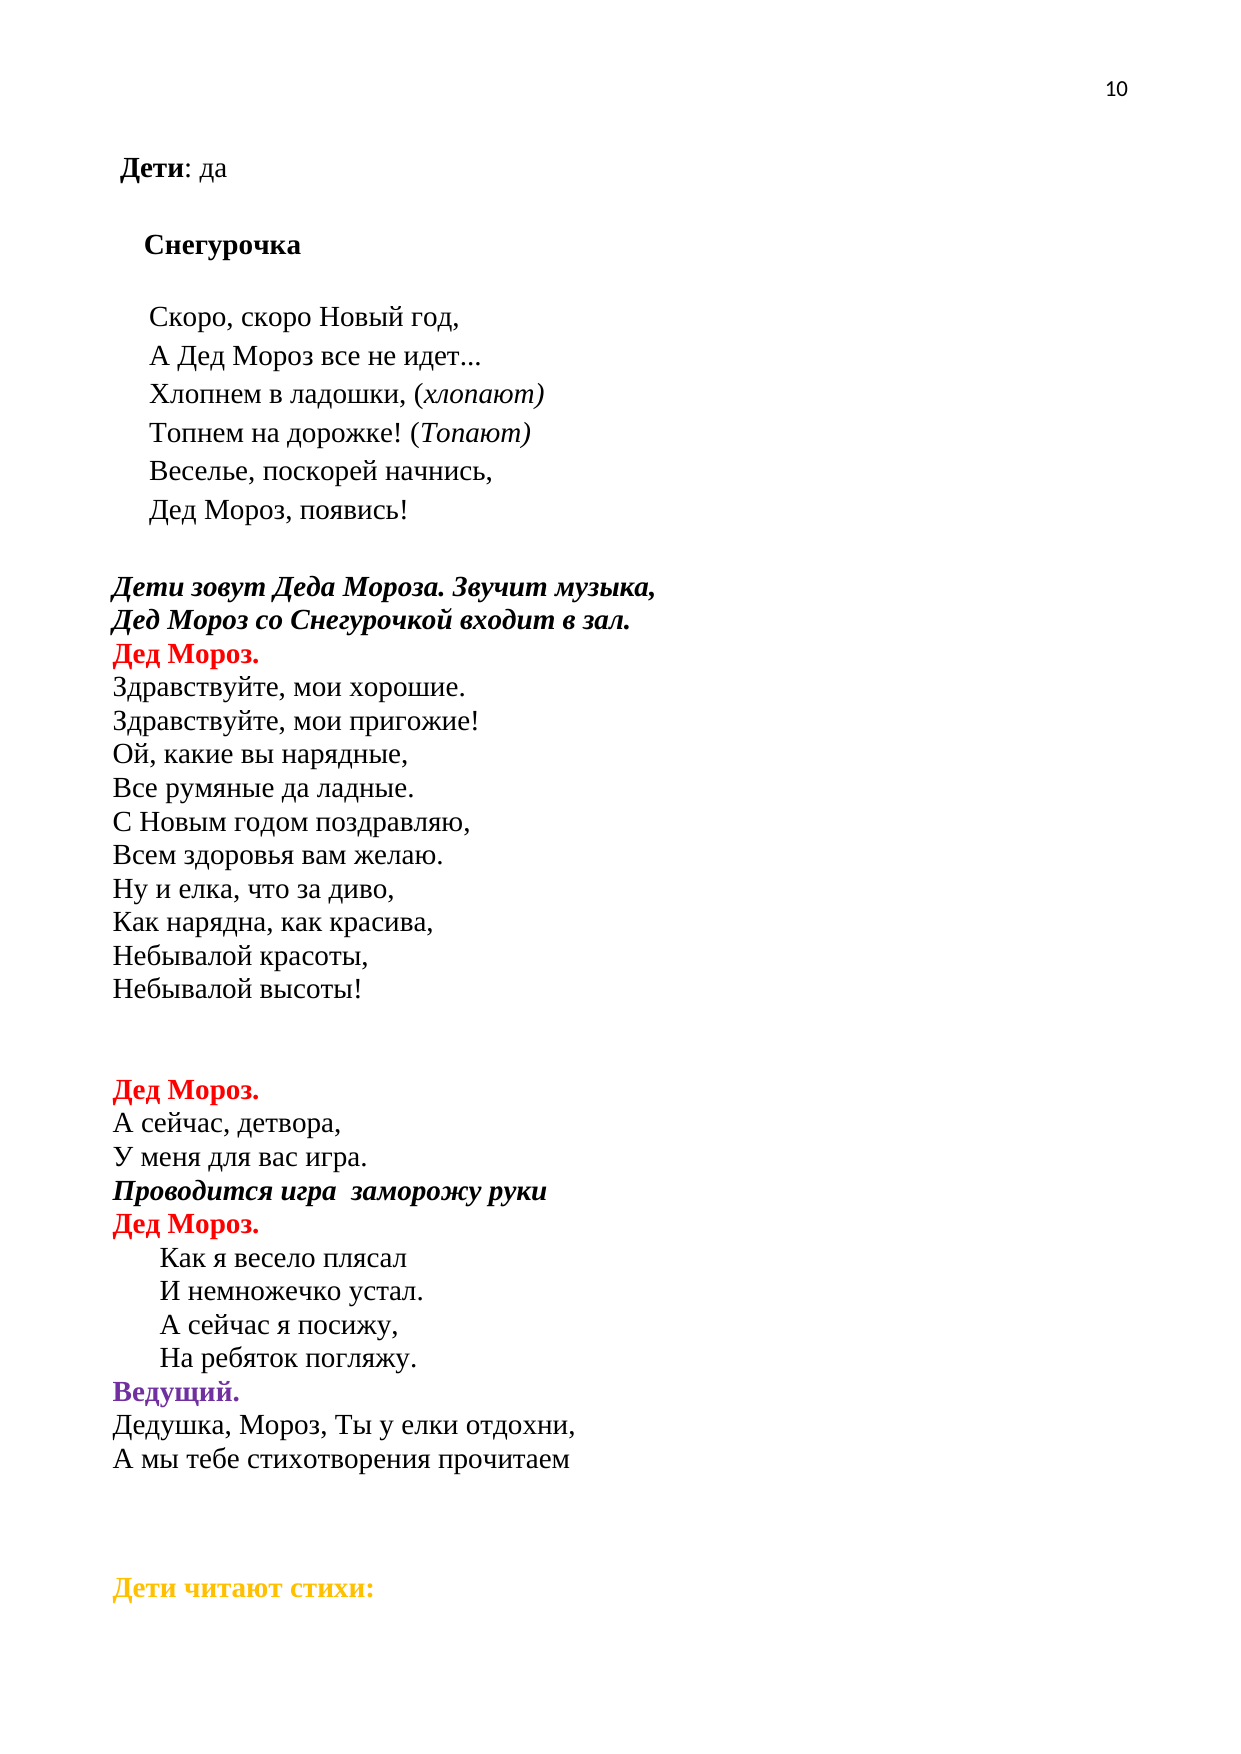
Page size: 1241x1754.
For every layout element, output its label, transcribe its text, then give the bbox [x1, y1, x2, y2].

text Снегурочка [112, 227, 1128, 261]
text Скоро, скоро Новый год, А Дед Мороз все не идет... Хлопнем в ладошки, (хлопают) Топнем на дорожке! (Топают) Веселье, поскорей начнись, Дед Мороз, появись! [112, 261, 1128, 525]
text И немножечко устал. [112, 1273, 1128, 1307]
text Дед Мороз. [112, 1206, 1128, 1240]
text Здравствуйте, мои хорошие. [112, 669, 1128, 703]
text А сейчас, детвора, [112, 1106, 1128, 1139]
text Дети читают стихи: [112, 1570, 1128, 1604]
text Дедушка, Мороз, Ты у елки отдохни, [112, 1407, 1128, 1441]
text Как нарядна, как красива, [112, 904, 1128, 938]
text Ну и елка, что за диво, [112, 871, 1128, 904]
text Дед Мороз. [112, 636, 1128, 669]
text Дед Мороз. [112, 1072, 1128, 1106]
text Ой, какие вы нарядные, [112, 737, 1128, 770]
text А сейчас я посижу, [112, 1307, 1128, 1340]
text Проводится игра заморожу руки [112, 1173, 1128, 1206]
text Ведущий. [112, 1374, 1128, 1407]
text С Новым годом поздравляю, [112, 804, 1128, 837]
text Все румяные да ладные. [112, 770, 1128, 804]
text Здравствуйте, мои пригожие! [112, 703, 1128, 737]
text У меня для вас игра. [112, 1139, 1128, 1173]
text Небывалой красоты, [112, 938, 1128, 971]
text А мы тебе стихотворения прочитаем [112, 1441, 1128, 1474]
text На ребяток погляжу. [112, 1340, 1128, 1374]
text Дети: да [112, 150, 1128, 183]
text Небывалой высоты! [112, 971, 1128, 1005]
text Дед Мороз со Снегурочкой входит в зал. [112, 602, 1128, 636]
text Дети зовут Деда Мороза. Звучит музыка, [112, 569, 1128, 602]
text Всем здоровья вам желаю. [112, 837, 1128, 871]
text Как я весело плясал [112, 1240, 1128, 1273]
